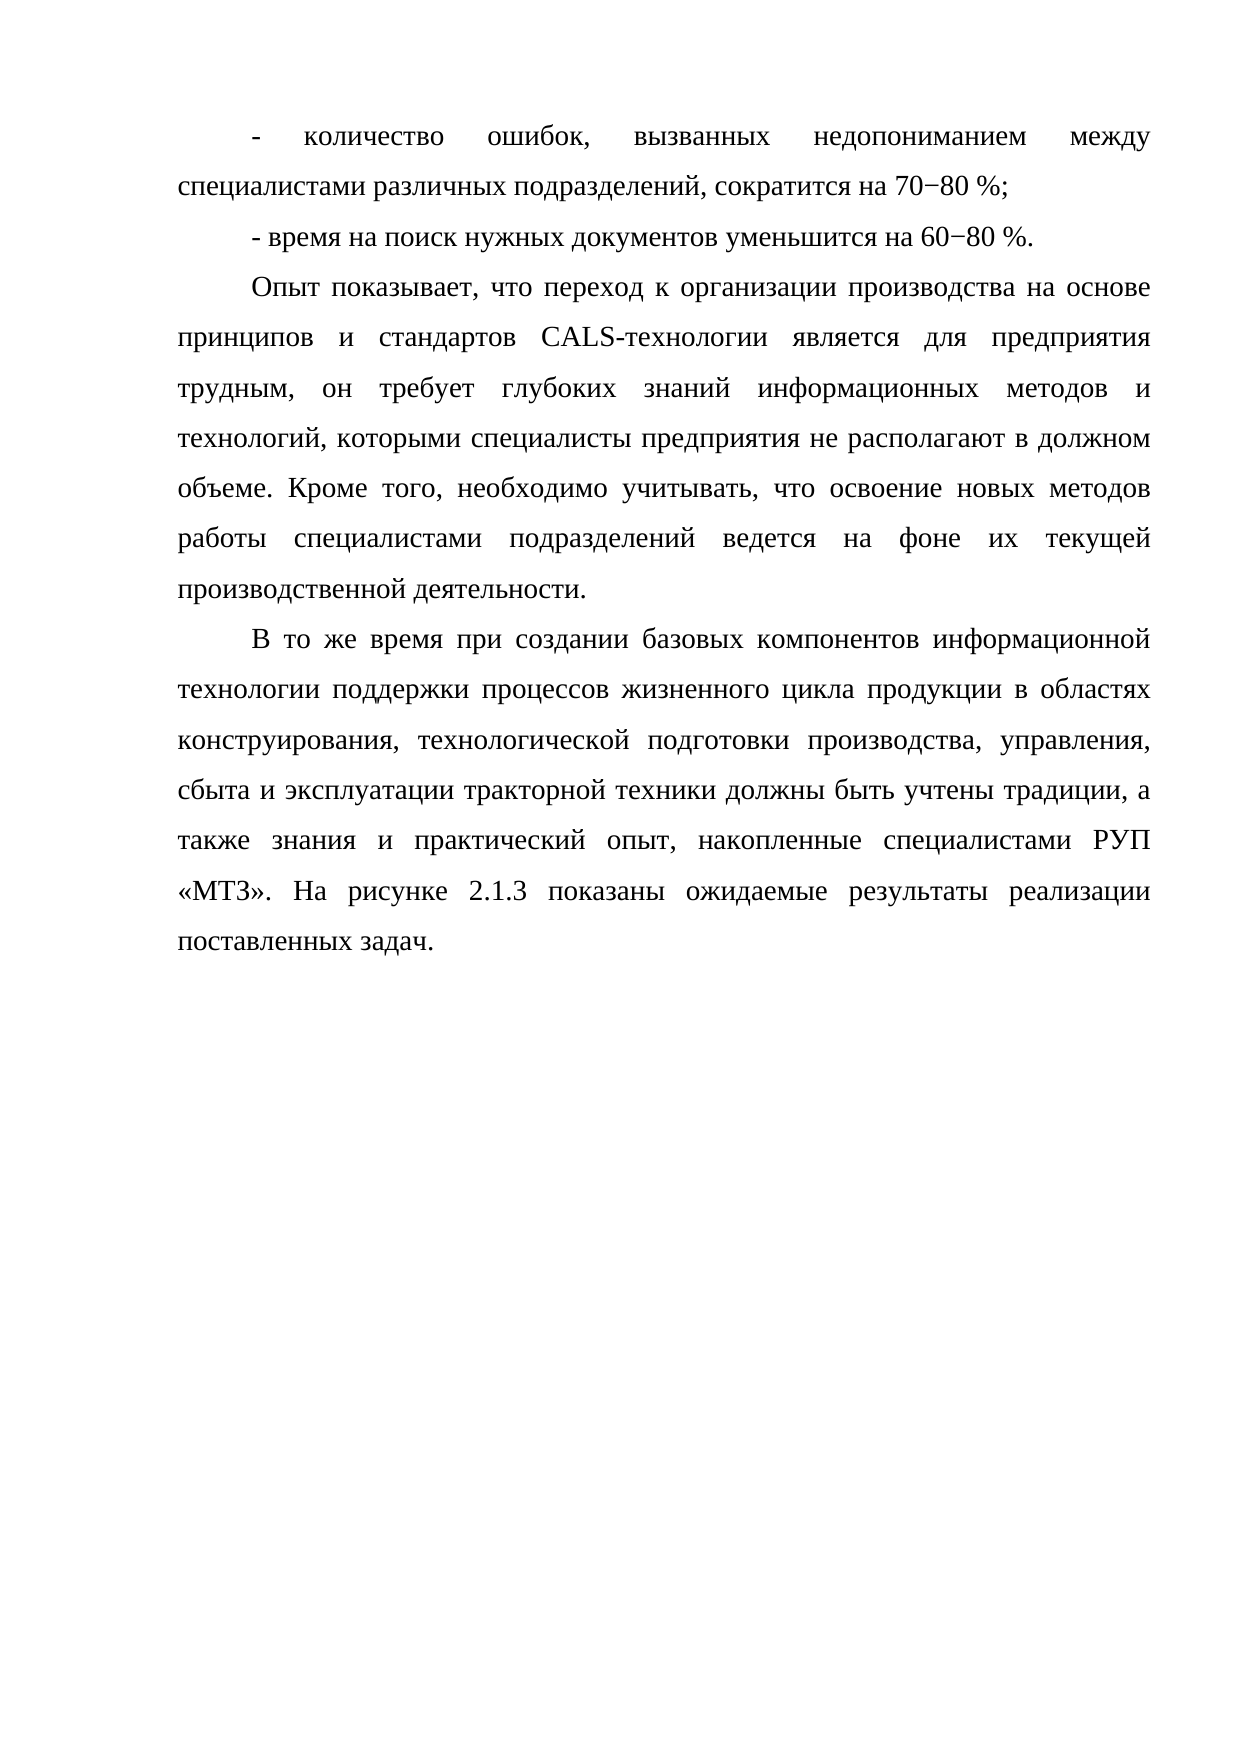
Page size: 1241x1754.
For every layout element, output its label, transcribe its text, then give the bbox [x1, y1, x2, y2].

text Опыт показывает, что переход к организации производства на основе принципов и стандартов CALS-технологии является для предприятия трудным, он требует глубоких знаний информационных методов и технологий, которыми специалисты предприятия не располагают в должном объеме. Кроме того, необходимо учитывать, что освоение новых методов работы специалистами подразделений ведется на фоне их текущей производственной деятельности. [177, 269, 1152, 604]
text - количество ошибок, вызванных недопониманием между специалистами различных подразделений, сократится на 70−80 %; [177, 118, 1152, 202]
text В то же время при создании базовых компонентов информационной технологии поддержки процессов жизненного цикла продукции в областях конструирования, технологической подготовки производства, управления, сбыта и эксплуатации тракторной техники должны быть учтены традиции, а также знания и практический опыт, накопленные специалистами РУП «МТЗ». На рисунке 2.1.3 показаны ожидаемые результаты реализации поставленных задач. [177, 621, 1152, 957]
text - время на поиск нужных документов уменьшится на 60−80 %. [177, 219, 1152, 252]
